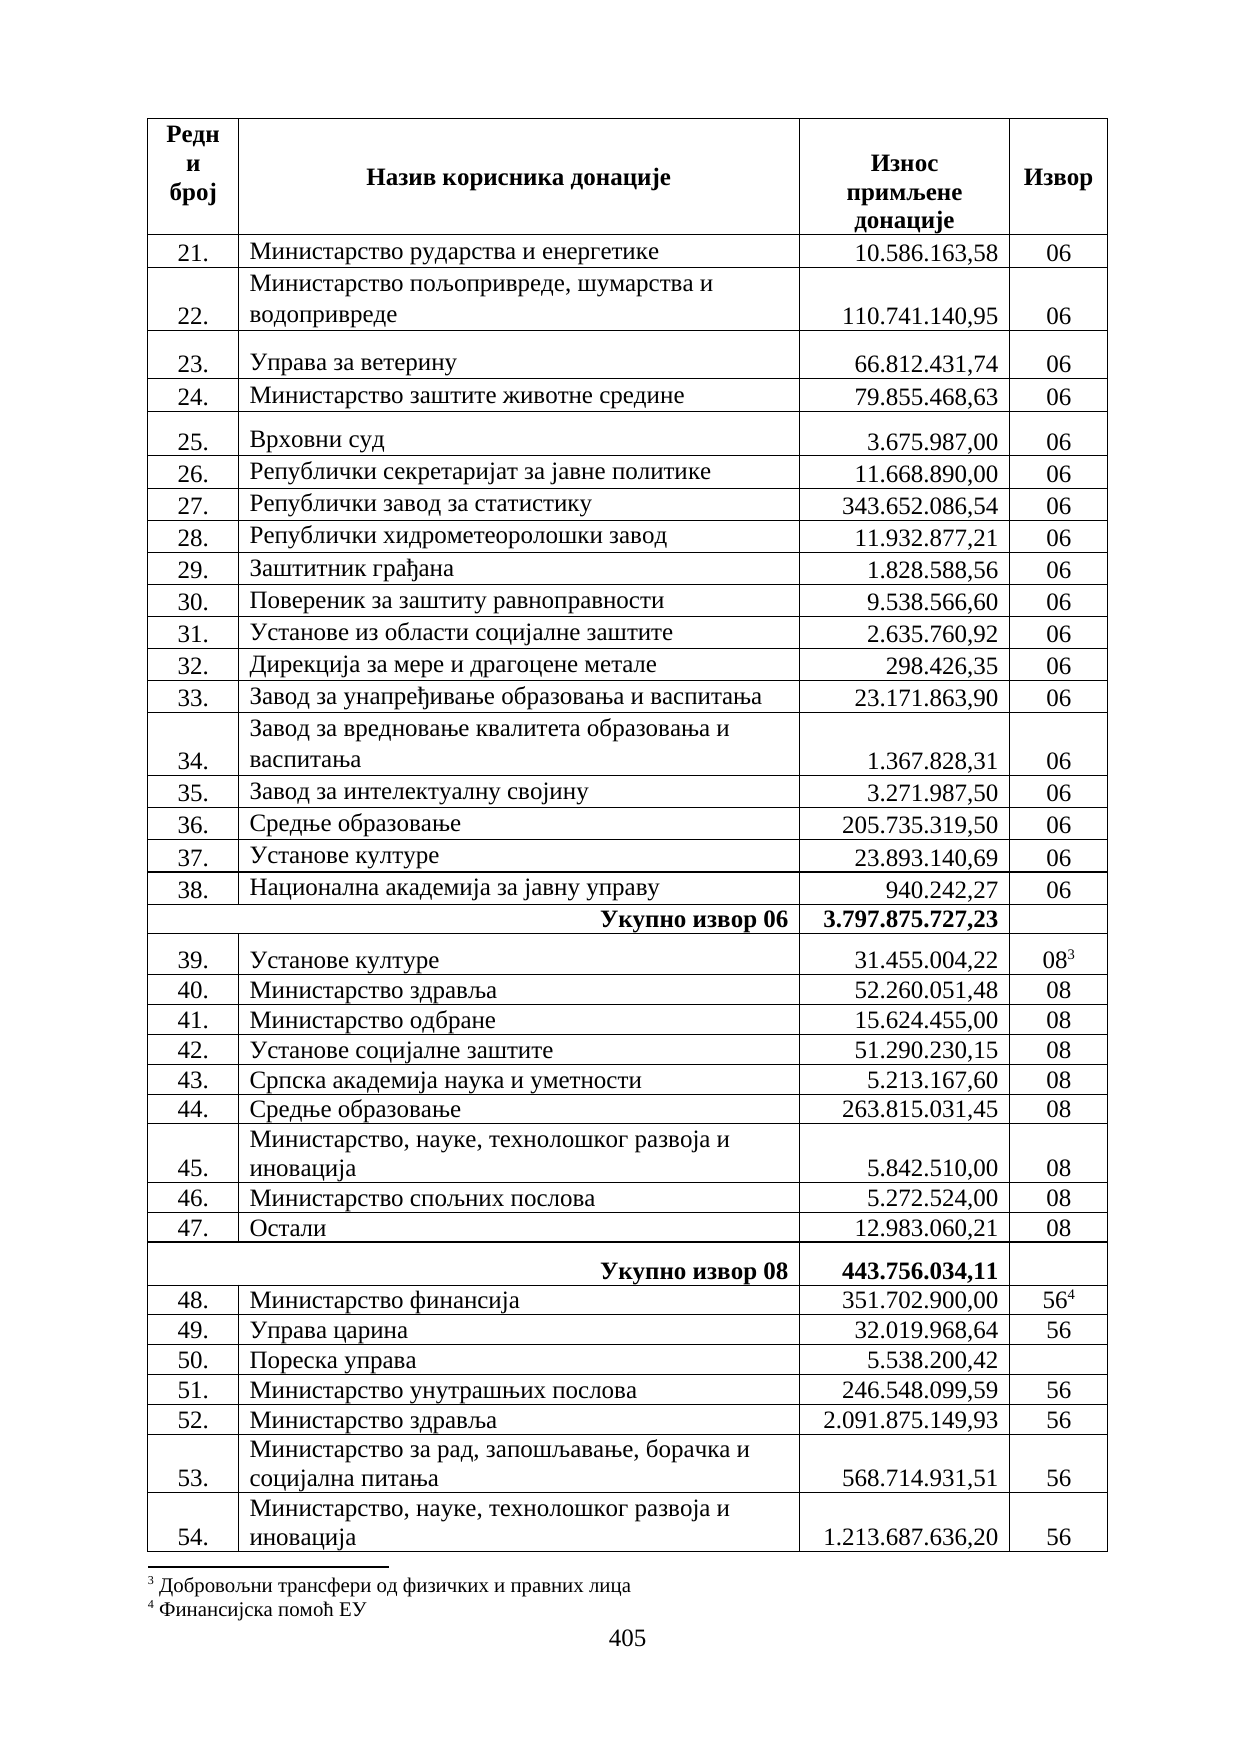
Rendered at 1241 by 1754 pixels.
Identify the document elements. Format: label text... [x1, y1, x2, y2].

table_header Назив корисника донације [239, 119, 799, 234]
table_cell 36. [148, 808, 238, 839]
table_cell 5.272.524,00 [800, 1183, 1009, 1212]
table_cell 06 [1010, 268, 1107, 330]
table_cell Установе социјалне заштите [239, 1035, 799, 1064]
table_cell 31. [148, 617, 238, 648]
table_cell Повереник за заштиту равноправности [239, 585, 799, 616]
table_cell 56 [1010, 1375, 1107, 1404]
table_cell 32. [148, 649, 238, 680]
table_cell 22. [148, 268, 238, 330]
table_cell 2.635.760,92 [800, 617, 1009, 648]
table_cell Завод за интелектуалну својину [239, 776, 799, 807]
table_cell 06 [1010, 379, 1107, 411]
table_cell 08 [1010, 1035, 1107, 1064]
table_cell 343.652.086,54 [800, 489, 1009, 519]
table_cell 33. [148, 681, 238, 712]
table_cell 351.702.900,00 [800, 1286, 1009, 1314]
table_header Редни број [148, 119, 238, 234]
table_cell 443.756.034,11 [800, 1243, 1009, 1284]
table_cell Заштитник грађана [239, 553, 799, 584]
table_cell Управа царина [239, 1315, 799, 1344]
table_cell 27. [148, 489, 238, 519]
table_cell 23. [148, 331, 238, 378]
table_cell 35. [148, 776, 238, 807]
table_cell 29. [148, 553, 238, 584]
table_cell Министарство здравља [239, 1405, 799, 1433]
table_cell Врховни суд [239, 412, 799, 455]
table_cell 08 [1010, 1065, 1107, 1093]
table_cell 25. [148, 412, 238, 455]
table_cell 263.815.031,45 [800, 1095, 1009, 1123]
table_cell Министарство, науке, технолошког развоја и иновација [239, 1493, 799, 1551]
table_cell 42. [148, 1035, 238, 1064]
table_cell 34. [148, 713, 238, 775]
table_cell 568.714.931,51 [800, 1435, 1009, 1492]
table_cell 298.426,35 [800, 649, 1009, 680]
table_cell 31.455.004,22 [800, 934, 1009, 974]
table_cell Национална академија за јавну управу [239, 873, 799, 903]
table_cell 24. [148, 379, 238, 411]
table_cell 50. [148, 1345, 238, 1374]
table_cell 54. [148, 1493, 238, 1551]
table_cell Министарство унутрашњих послова [239, 1375, 799, 1404]
table_cell 1.213.687.636,20 [800, 1493, 1009, 1551]
table_cell Министарство спољних послова [239, 1183, 799, 1212]
table_cell 45. [148, 1124, 238, 1182]
table_cell 06 [1010, 585, 1107, 616]
table_cell 38. [148, 873, 238, 903]
table_cell 56 [1010, 1435, 1107, 1492]
table_cell 08 [1010, 975, 1107, 1004]
table_cell 3.271.987,50 [800, 776, 1009, 807]
table_cell [1010, 1345, 1107, 1374]
table_cell Српска академија наука и уметности [239, 1065, 799, 1093]
table_cell 3.797.875.727,23 [800, 905, 1009, 933]
table_header Износ примљене донације [800, 119, 1009, 234]
table_cell Републички завод за статистику [239, 489, 799, 519]
table_cell 06 [1010, 713, 1107, 775]
table_cell Министарство финансија [239, 1286, 799, 1314]
table_cell Укупно извор 06 [148, 905, 799, 933]
table_cell Завод за вредновање квалитета образовања и васпитања [239, 713, 799, 775]
table_cell 2.091.875.149,93 [800, 1405, 1009, 1433]
table_cell Министарство пољопривреде, шумарства и водопривреде [239, 268, 799, 330]
table_cell 08 [1010, 1124, 1107, 1182]
table_cell 12.983.060,21 [800, 1213, 1009, 1241]
table_cell Установе културе [239, 840, 799, 871]
table_cell Завод за унапређивање образовања и васпитања [239, 681, 799, 712]
table_cell 44. [148, 1095, 238, 1123]
table_cell 23.893.140,69 [800, 840, 1009, 871]
table_cell 56 [1010, 1315, 1107, 1344]
table_cell 39. [148, 934, 238, 974]
table_cell Министарство заштите животне средине [239, 379, 799, 411]
table_cell 246.548.099,59 [800, 1375, 1009, 1404]
table_cell Дирекција за мере и драгоцене метале [239, 649, 799, 680]
table_cell 110.741.140,95 [800, 268, 1009, 330]
table_cell 32.019.968,64 [800, 1315, 1009, 1344]
table_cell 48. [148, 1286, 238, 1314]
table_cell Остали [239, 1213, 799, 1241]
table_cell 06 [1010, 776, 1107, 807]
table_cell 06 [1010, 331, 1107, 378]
table_cell 5.842.510,00 [800, 1124, 1009, 1182]
table_cell 51.290.230,15 [800, 1035, 1009, 1064]
table_cell 08 [1010, 934, 1107, 974]
table_cell 66.812.431,74 [800, 331, 1009, 378]
table_cell 47. [148, 1213, 238, 1241]
table_cell 06 [1010, 456, 1107, 487]
table_cell 06 [1010, 489, 1107, 519]
table_cell 5.538.200,42 [800, 1345, 1009, 1374]
table_header Извор [1010, 119, 1107, 234]
table_cell 9.538.566,60 [800, 585, 1009, 616]
table_cell 08 [1010, 1183, 1107, 1212]
table_cell Управа за ветерину [239, 331, 799, 378]
table_cell Министарство за рад, запошљавање, борачка и социјална питања [239, 1435, 799, 1492]
table_cell 08 [1010, 1005, 1107, 1034]
table_cell Укупно извор 08 [148, 1243, 799, 1284]
table_cell 26. [148, 456, 238, 487]
table_cell 06 [1010, 553, 1107, 584]
table_cell Средње образовање [239, 1095, 799, 1123]
table_cell 1.828.588,56 [800, 553, 1009, 584]
table_cell 06 [1010, 649, 1107, 680]
table_cell 06 [1010, 681, 1107, 712]
table_cell 53. [148, 1435, 238, 1492]
table_cell 23.171.863,90 [800, 681, 1009, 712]
table_cell 51. [148, 1375, 238, 1404]
table_cell 06 [1010, 617, 1107, 648]
table_cell 56 [1010, 1493, 1107, 1551]
table_cell Републички секретаријат за јавне политике [239, 456, 799, 487]
table_cell 43. [148, 1065, 238, 1093]
table_cell 37. [148, 840, 238, 871]
table_cell 06 [1010, 235, 1107, 267]
table_cell Министарство здравља [239, 975, 799, 1004]
table_cell Установе из области социјалне заштите [239, 617, 799, 648]
table_cell 06 [1010, 412, 1107, 455]
table_cell 205.735.319,50 [800, 808, 1009, 839]
table_cell 06 [1010, 521, 1107, 552]
table_cell 5.213.167,60 [800, 1065, 1009, 1093]
table_cell 15.624.455,00 [800, 1005, 1009, 1034]
table_cell Министарство, науке, технолошког развоја и иновација [239, 1124, 799, 1182]
table_cell 3.675.987,00 [800, 412, 1009, 455]
table_cell 10.586.163,58 [800, 235, 1009, 267]
table_cell 21. [148, 235, 238, 267]
table_cell 56 [1010, 1286, 1107, 1314]
table_cell 06 [1010, 873, 1107, 903]
table_cell 41. [148, 1005, 238, 1034]
table_cell 52.260.051,48 [800, 975, 1009, 1004]
table_cell 52. [148, 1405, 238, 1433]
table_cell 08 [1010, 1095, 1107, 1123]
table_cell Министарство рударства и енергетике [239, 235, 799, 267]
table_cell Средње образовање [239, 808, 799, 839]
table_cell 30. [148, 585, 238, 616]
table_cell 06 [1010, 808, 1107, 839]
table_cell Пореска управа [239, 1345, 799, 1374]
table_cell 1.367.828,31 [800, 713, 1009, 775]
table_cell 11.932.877,21 [800, 521, 1009, 552]
table_cell 940.242,27 [800, 873, 1009, 903]
table_cell Републички хидрометеоролошки завод [239, 521, 799, 552]
table_cell 49. [148, 1315, 238, 1344]
table_cell 46. [148, 1183, 238, 1212]
table_cell 28. [148, 521, 238, 552]
table_cell Установе културе [239, 934, 799, 974]
table_cell Mинистарство одбране [239, 1005, 799, 1034]
table_cell 79.855.468,63 [800, 379, 1009, 411]
table_cell 40. [148, 975, 238, 1004]
table_cell 11.668.890,00 [800, 456, 1009, 487]
table_cell 08 [1010, 1213, 1107, 1241]
table_cell [1010, 905, 1107, 933]
table_cell 06 [1010, 840, 1107, 871]
table_cell [1010, 1243, 1107, 1284]
table_cell 56 [1010, 1405, 1107, 1433]
